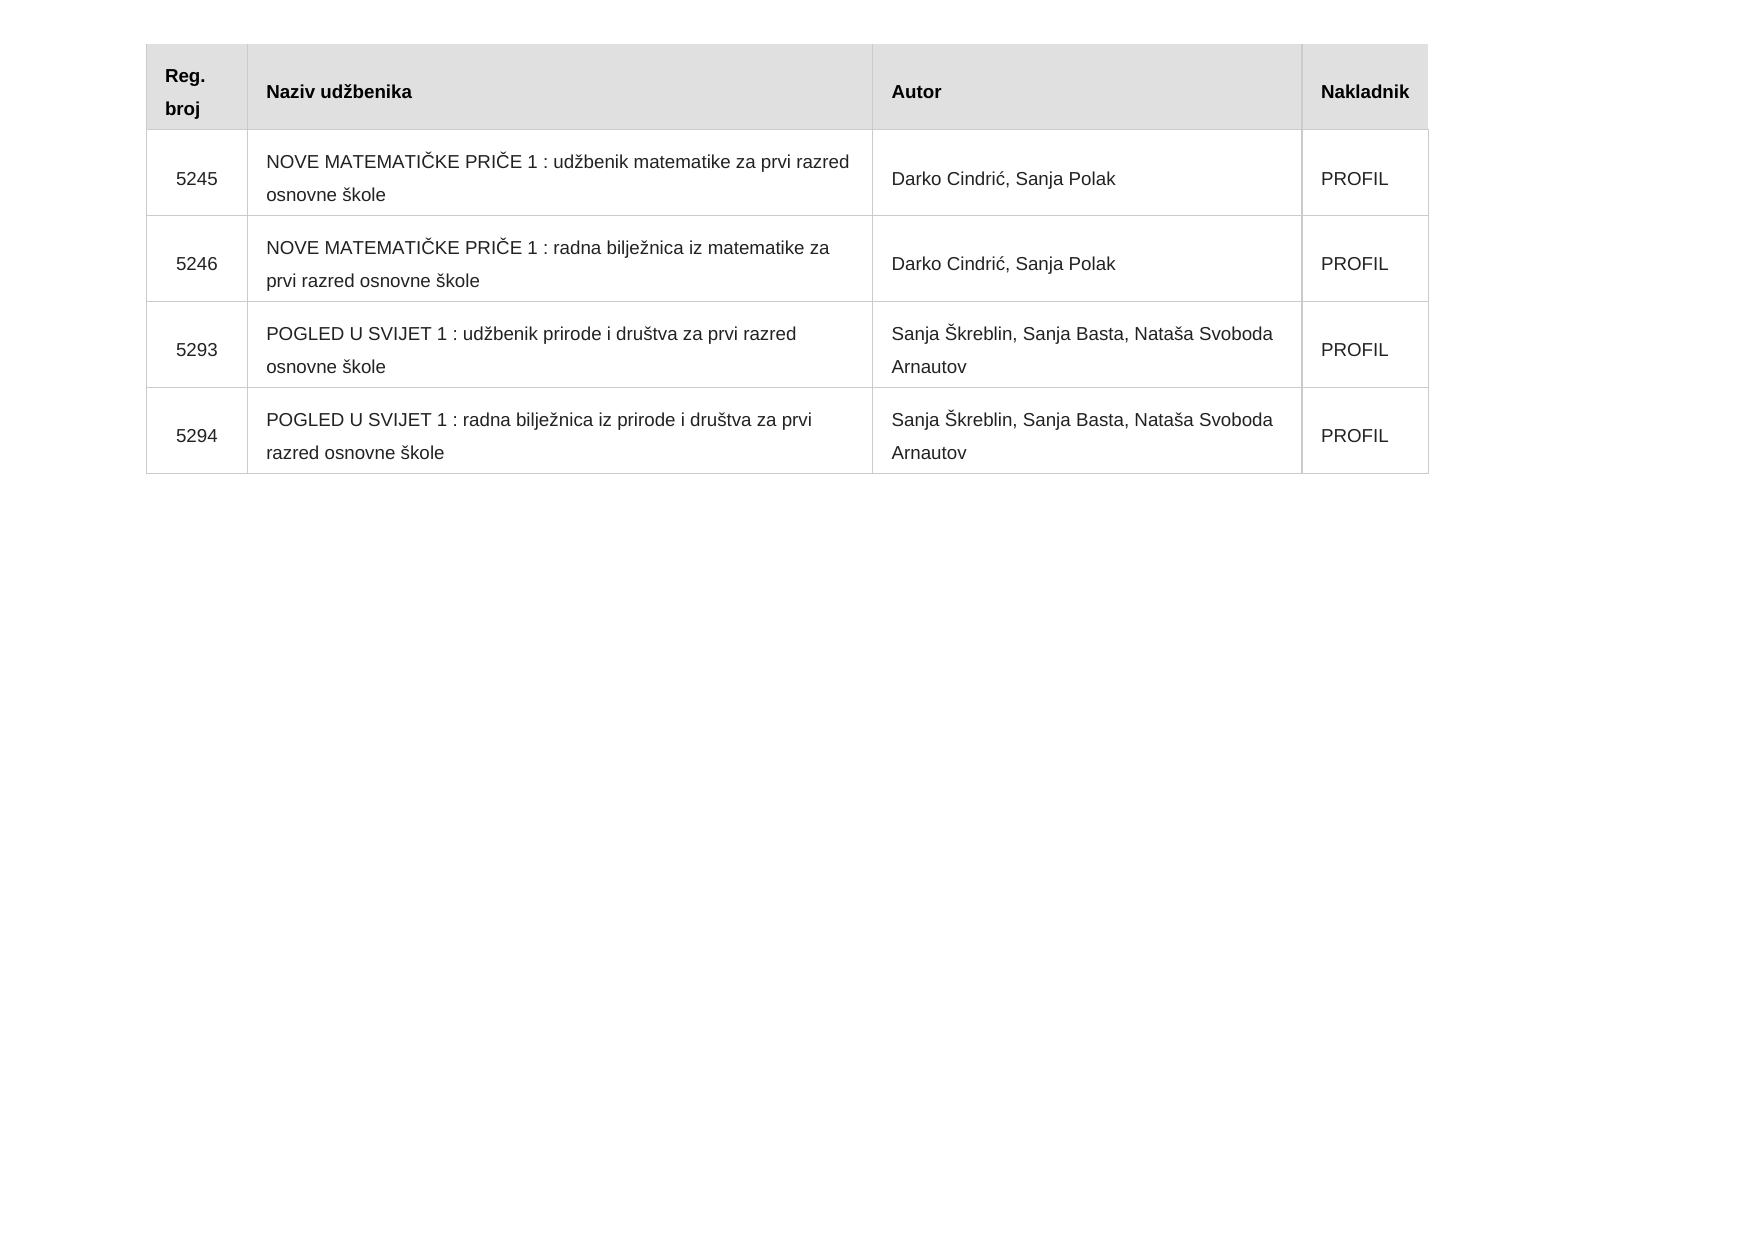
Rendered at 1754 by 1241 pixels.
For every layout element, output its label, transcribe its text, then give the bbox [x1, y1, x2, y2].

table_header Naziv udžbenika [248, 44, 872, 129]
table_header Autor [873, 44, 1301, 129]
table_cell POGLED U SVIJET 1 : udžbenik prirode i društva za prvi razred osnovne škole [248, 302, 872, 387]
table_cell Darko Cindrić, Sanja Polak [873, 216, 1301, 301]
table_cell Darko Cindrić, Sanja Polak [873, 130, 1301, 215]
table_cell 5294 [147, 388, 247, 472]
table_cell NOVE MATEMATIČKE PRIČE 1 : udžbenik matematike za prvi razred osnovne škole [248, 130, 872, 215]
table_cell NOVE MATEMATIČKE PRIČE 1 : radna bilježnica iz matematike za prvi razred osnovne škole [248, 216, 872, 301]
table_header Nakladnik [1303, 44, 1428, 129]
table_cell 5293 [147, 302, 247, 387]
table_cell PROFIL [1303, 216, 1428, 301]
table_cell PROFIL [1303, 388, 1428, 472]
table_header Reg. broj [147, 44, 247, 129]
table_cell PROFIL [1303, 130, 1428, 215]
table_cell 5245 [147, 130, 247, 215]
table_cell 5246 [147, 216, 247, 301]
table_cell Sanja Škreblin, Sanja Basta, Nataša Svoboda Arnautov [873, 388, 1301, 472]
table_cell POGLED U SVIJET 1 : radna bilježnica iz prirode i društva za prvi razred osnovne škole [248, 388, 872, 472]
table_cell PROFIL [1303, 302, 1428, 387]
table_cell Sanja Škreblin, Sanja Basta, Nataša Svoboda Arnautov [873, 302, 1301, 387]
